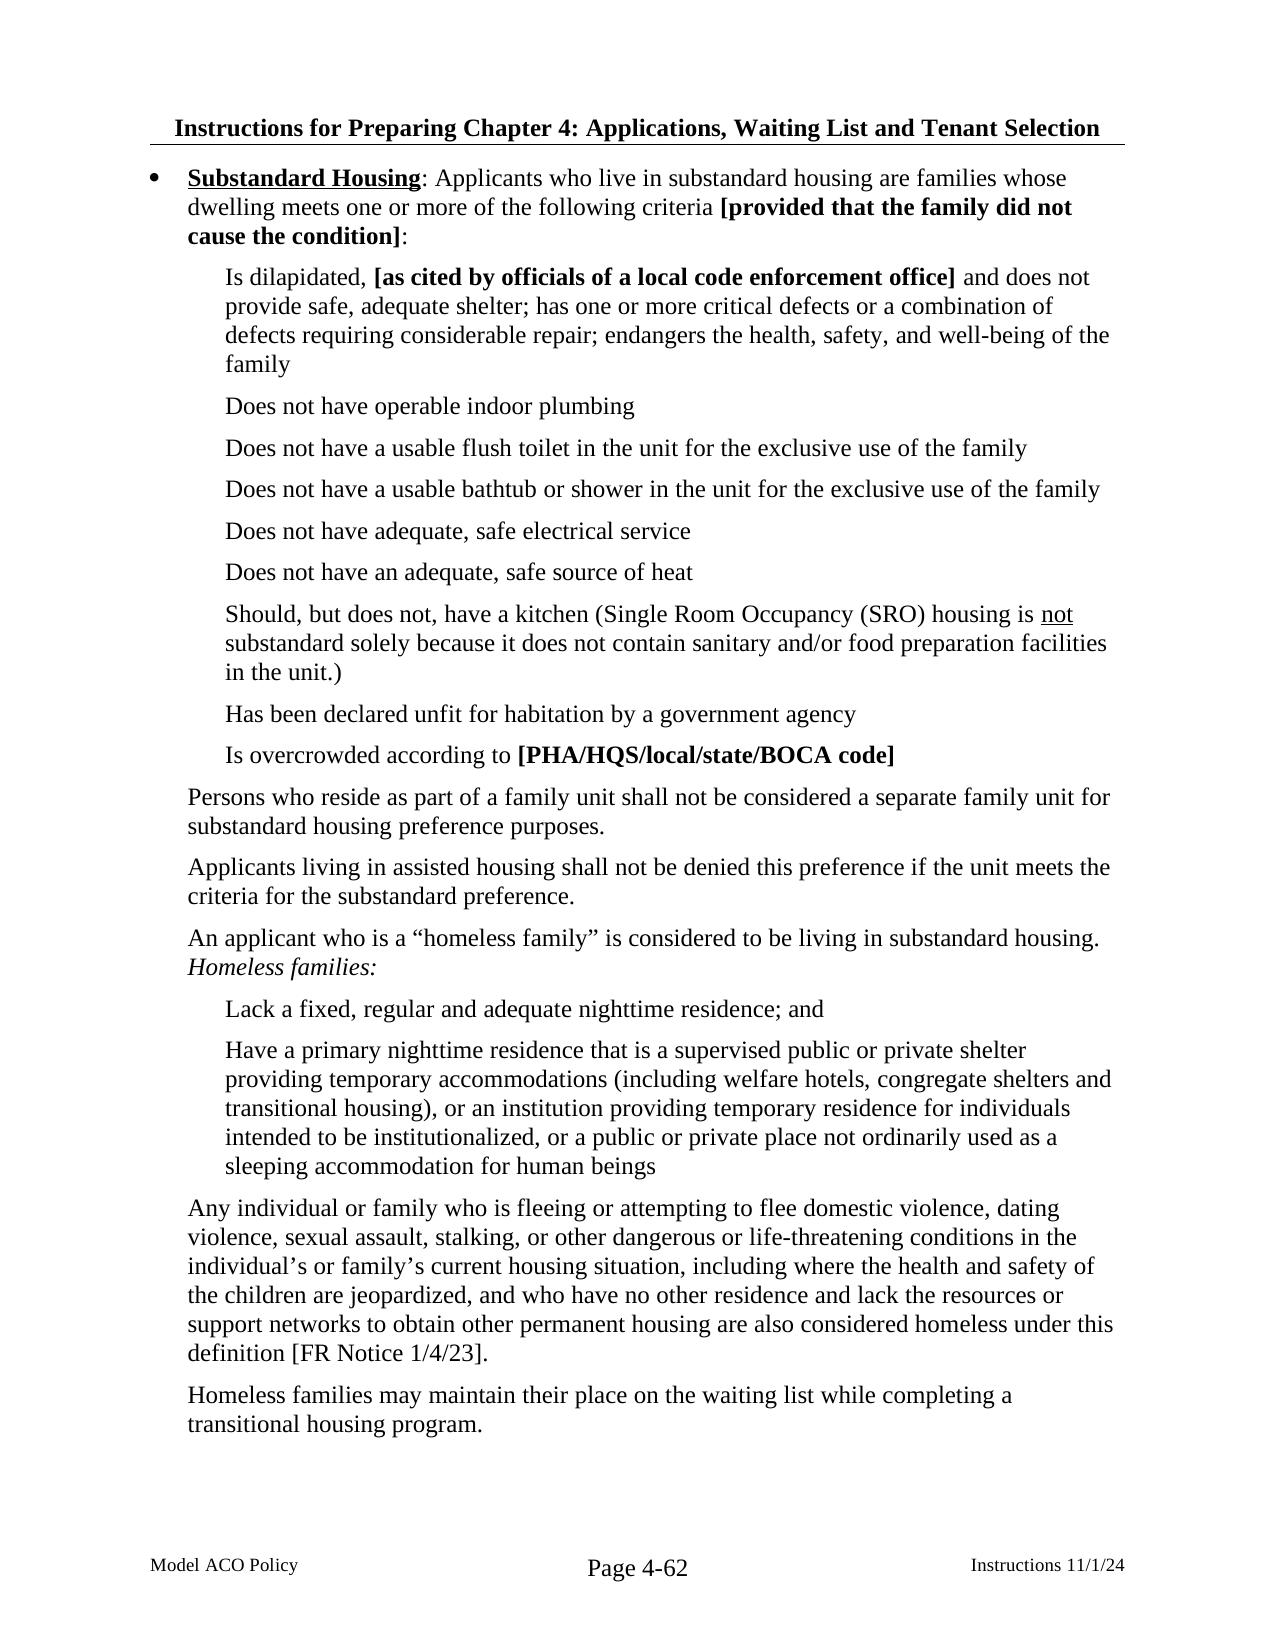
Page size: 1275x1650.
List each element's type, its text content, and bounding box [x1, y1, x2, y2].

text Should, but does not, have a kitchen (Single Room Occupancy (SRO) housing is not substandard solely because it does not contain sanitary and/or food preparation facilities in the unit.) [225, 599, 1125, 686]
text Is overcrowded according to [PHA/HQS/local/state/BOCA code] [225, 740, 1125, 769]
text Does not have a usable flush toilet in the unit for the exclusive use of the family [225, 432, 1125, 462]
text Has been declared unfit for habitation by a government agency [225, 698, 1125, 727]
text Have a primary nighttime residence that is a supervised public or private shelter providing temporary accommodations (including welfare hotels, congregate shelters and transitional housing), or an institution providing temporary residence for individuals intended to be institutionalized, or a public or private place not ordinarily used as a sleeping accommodation for human beings [225, 1035, 1125, 1180]
text Lack a fixed, regular and adequate nighttime residence; and [225, 993, 1125, 1022]
text Homeless families may maintain their place on the waiting list while completing a transitional housing program. [187, 1380, 1125, 1438]
text Persons who reside as part of a family unit shall not be considered a separate family unit for substandard housing preference purposes. [187, 782, 1125, 840]
list Substandard Housing: Applicants who live in substandard housing are families whose dwelling meets one or more of the following criteria [provided that the family did not cause the condition]: [150, 162, 1125, 250]
text Does not have an adequate, safe source of heat [225, 557, 1125, 586]
text An applicant who is a “homeless family” is considered to be living in substandard housing. Homeless families: [187, 923, 1125, 981]
text Does not have a usable bathtub or shower in the unit for the exclusive use of the family [225, 474, 1125, 503]
text Applicants living in assisted housing shall not be denied this preference if the unit meets the criteria for the substandard preference. [187, 852, 1125, 910]
text Does not have operable indoor plumbing [225, 391, 1125, 420]
text Is dilapidated, [as cited by officials of a local code enforcement office] and does not provide safe, adequate shelter; has one or more critical defects or a combination of defects requiring considerable repair; endangers the health, safety, and well-being of the family [225, 262, 1125, 378]
text Does not have adequate, safe electrical service [225, 516, 1125, 545]
text Any individual or family who is fleeing or attempting to flee domestic violence, dating violence, sexual assault, stalking, or other dangerous or life-threatening conditions in the individual’s or family’s current housing situation, including where the health and safety of the children are jeopardized, and who have no other residence and lack the resources or support networks to obtain other permanent housing are also considered homeless under this definition [FR Notice 1/4/23]. [187, 1193, 1125, 1367]
